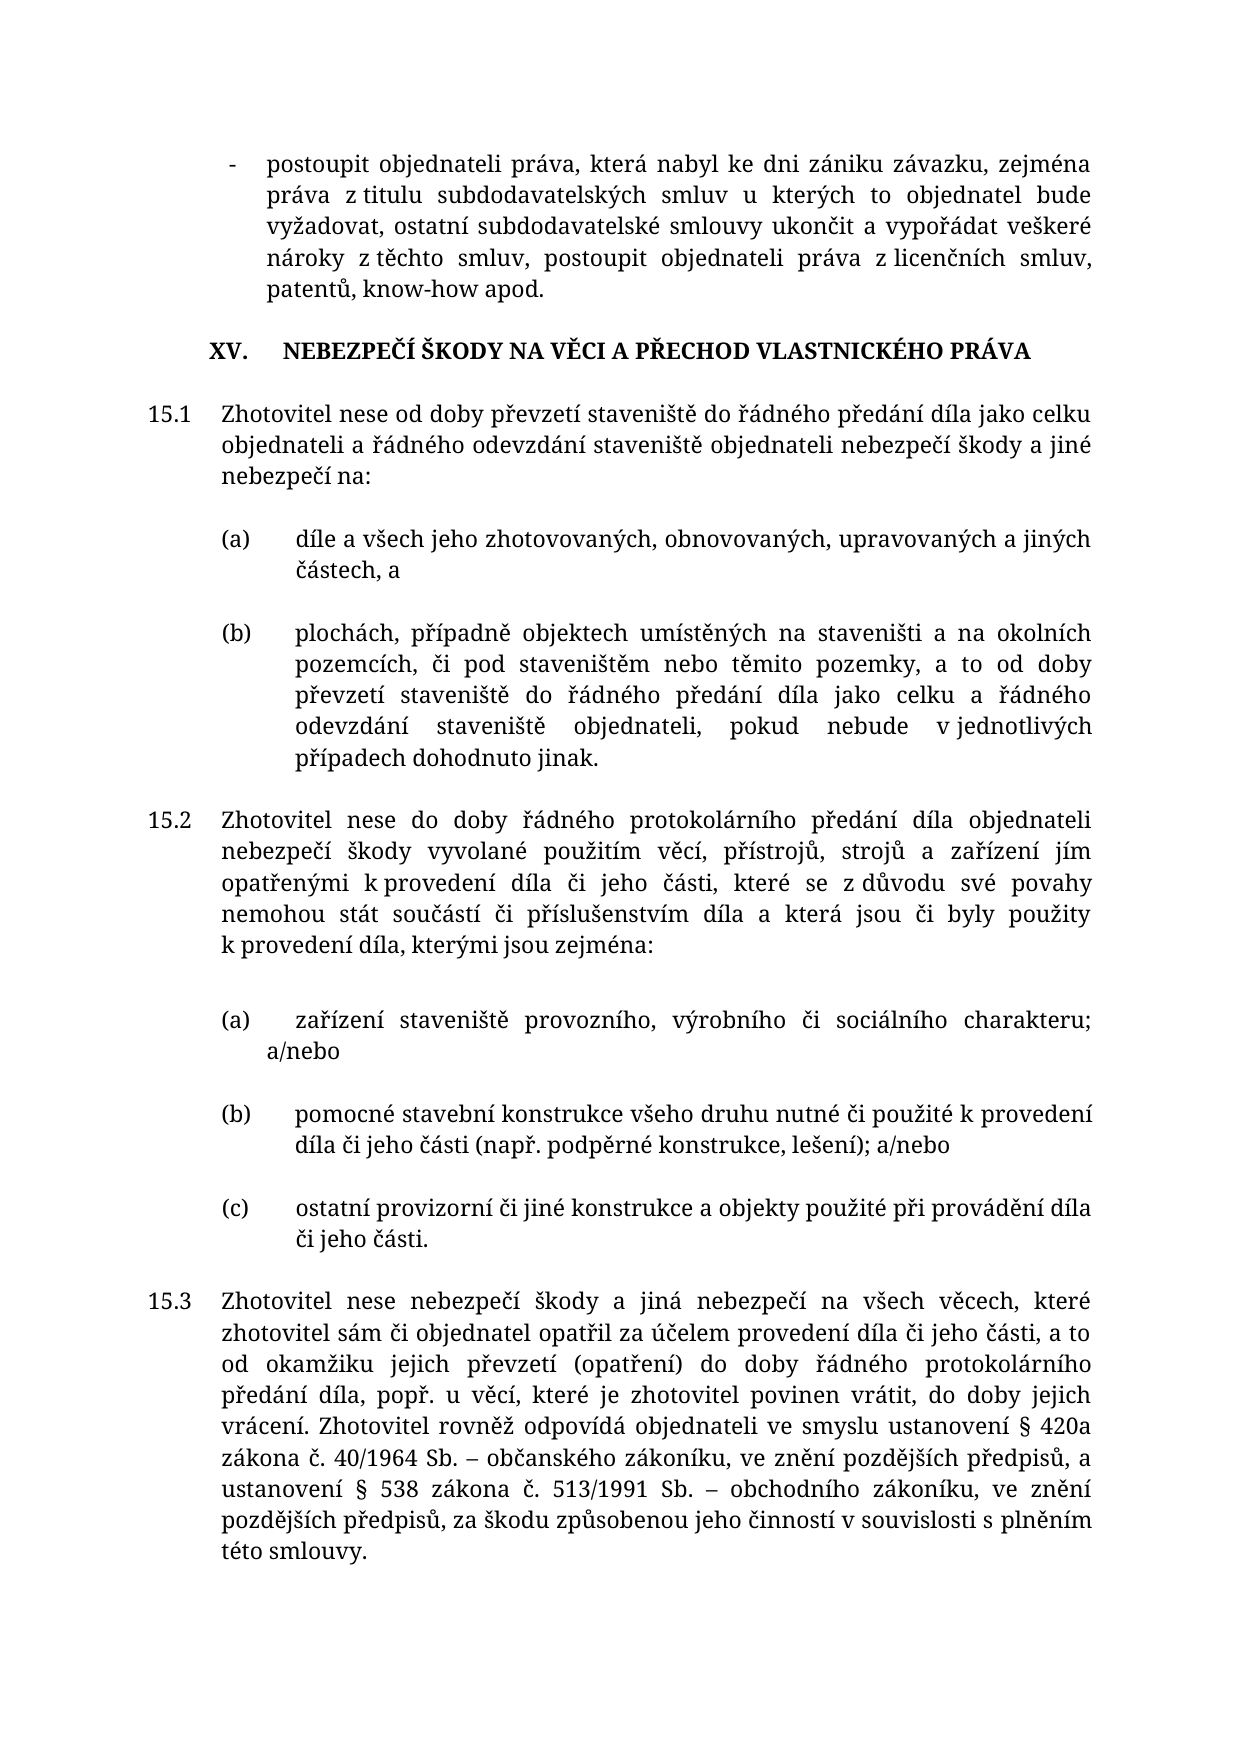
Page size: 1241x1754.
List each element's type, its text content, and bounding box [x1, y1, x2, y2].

text (b) plochách, případně objektech umístěných na staveništi a na okolních pozemcích, či pod staveništěm nebo těmito pozemky, a to od doby převzetí staveniště do řádného předání díla jako celku a řádného odevzdání staveniště objednateli, pokud nebude v jednotlivých případech dohodnuto jinak. [222, 616, 1092, 773]
subtitle XV. Nebezpečí škody na věci a přechod vlastnického práva [148, 335, 1092, 366]
text (c) ostatní provizorní či jiné konstrukce a objekty použité při provádění díla či jeho části. [222, 1191, 1092, 1254]
text 15.3 Zhotovitel nese nebezpečí škody a jiná nebezpečí na všech věcech, které zhotovitel sám či objednatel opatřil za účelem provedení díla či jeho části, a to od okamžiku jejich převzetí (opatření) do doby řádného protokolárního předání díla, popř. u věcí, které je zhotovitel povinen vrátit, do doby jejich vrácení. Zhotovitel rovněž odpovídá objednateli ve smyslu ustanovení § 420a zákona č. 40/1964 Sb. – občanského zákoníku, ve znění pozdějších předpisů, a ustanovení § 538 zákona č. 513/1991 Sb. – obchodního zákoníku, ve znění pozdějších předpisů, za škodu způsobenou jeho činností v souvislosti s plněním této smlouvy. [148, 1285, 1092, 1566]
text 15.1 Zhotovitel nese od doby převzetí staveniště do řádného předání díla jako celku objednateli a řádného odevzdání staveniště objednateli nebezpečí škody a jiné nebezpečí na: [148, 398, 1092, 491]
list zařízení staveniště provozního, výrobního či sociálního charakteru; a/nebo [221, 1004, 1092, 1066]
text (b) pomocné stavební konstrukce všeho druhu nutné či použité k provedení díla či jeho části (např. podpěrné konstrukce, lešení); a/nebo [221, 1098, 1092, 1160]
text (a) díle a všech jeho zhotovovaných, obnovovaných, upravovaných a jiných částech, a [221, 523, 1092, 585]
text - postoupit objednateli práva, která nabyl ke dni zániku závazku, zejména práva z titulu subdodavatelských smluv u kterých to objednatel bude vyžadovat, ostatní subdodavatelské smlouvy ukončit a vypořádat veškeré nároky z těchto smluv, postoupit objednateli práva z licenčních smluv, patentů, know-how apod. [229, 148, 1092, 304]
text 15.2 Zhotovitel nese do doby řádného protokolárního předání díla objednateli nebezpečí škody vyvolané použitím věcí, přístrojů, strojů a zařízení jím opatřenými k provedení díla či jeho části, které se z důvodu své povahy nemohou stát součástí či příslušenstvím díla a která jsou či byly použity k provedení díla, kterými jsou zejména: [148, 804, 1092, 960]
